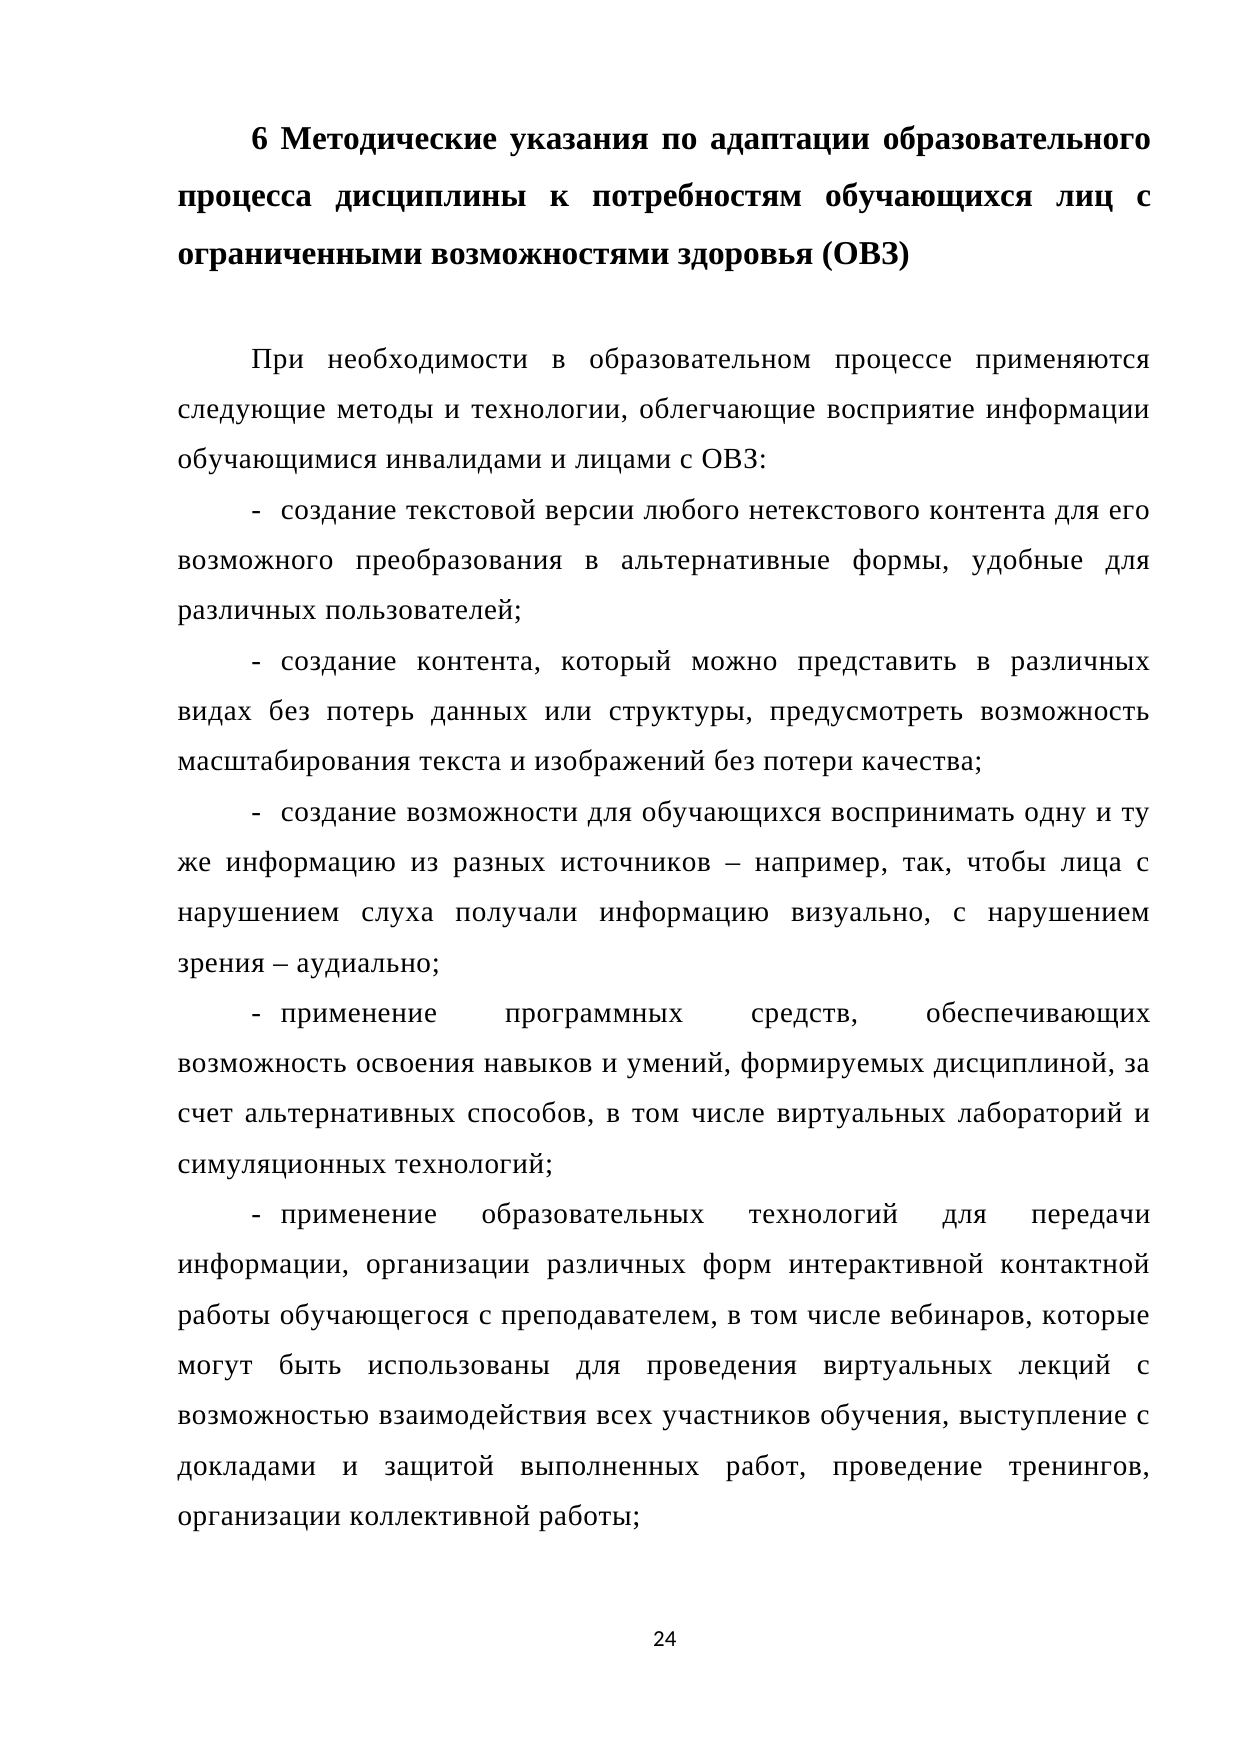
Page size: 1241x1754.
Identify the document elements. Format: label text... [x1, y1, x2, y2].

list создание возможности для обучающихся воспринимать одну и ту же информацию из разных источников – например, так, чтобы лица с нарушением слуха получали информацию визуально, с нарушением зрения – аудиально; [177, 794, 1152, 978]
list применение образовательных технологий для передачи информации, организации различных форм интерактивной контактной работы обучающегося с преподавателем, в том числе вебинаров, которые могут быть использованы для проведения виртуальных лекций с возможностью взаимодействия всех участников обучения, выступление с докладами и защитой выполненных работ, проведение тренингов, организации коллективной работы; [177, 1196, 1152, 1532]
list применение программных средств, обеспечивающих возможность освоения навыков и умений, формируемых дисциплиной, за счет альтернативных способов, в том числе виртуальных лабораторий и симуляционных технологий; [177, 995, 1152, 1179]
list создание контента, который можно представить в различных видах без потерь данных или структуры, предусмотреть возможность масштабирования текста и изображений без потери качества; [177, 643, 1152, 777]
list создание текстовой версии любого нетекстового контента для его возможного преобразования в альтернативные формы, удобные для различных пользователей; [177, 492, 1152, 626]
text При необходимости в образовательном процессе применяются следующие методы и технологии, облегчающие восприятие информации обучающимися инвалидами и лицами с ОВЗ: [177, 341, 1152, 475]
subtitle 6 Методические указания по адаптации образовательного процесса дисциплины к потребностям обучающихся лиц с ограниченными возможностями здоровья (ОВЗ) [177, 118, 1152, 271]
